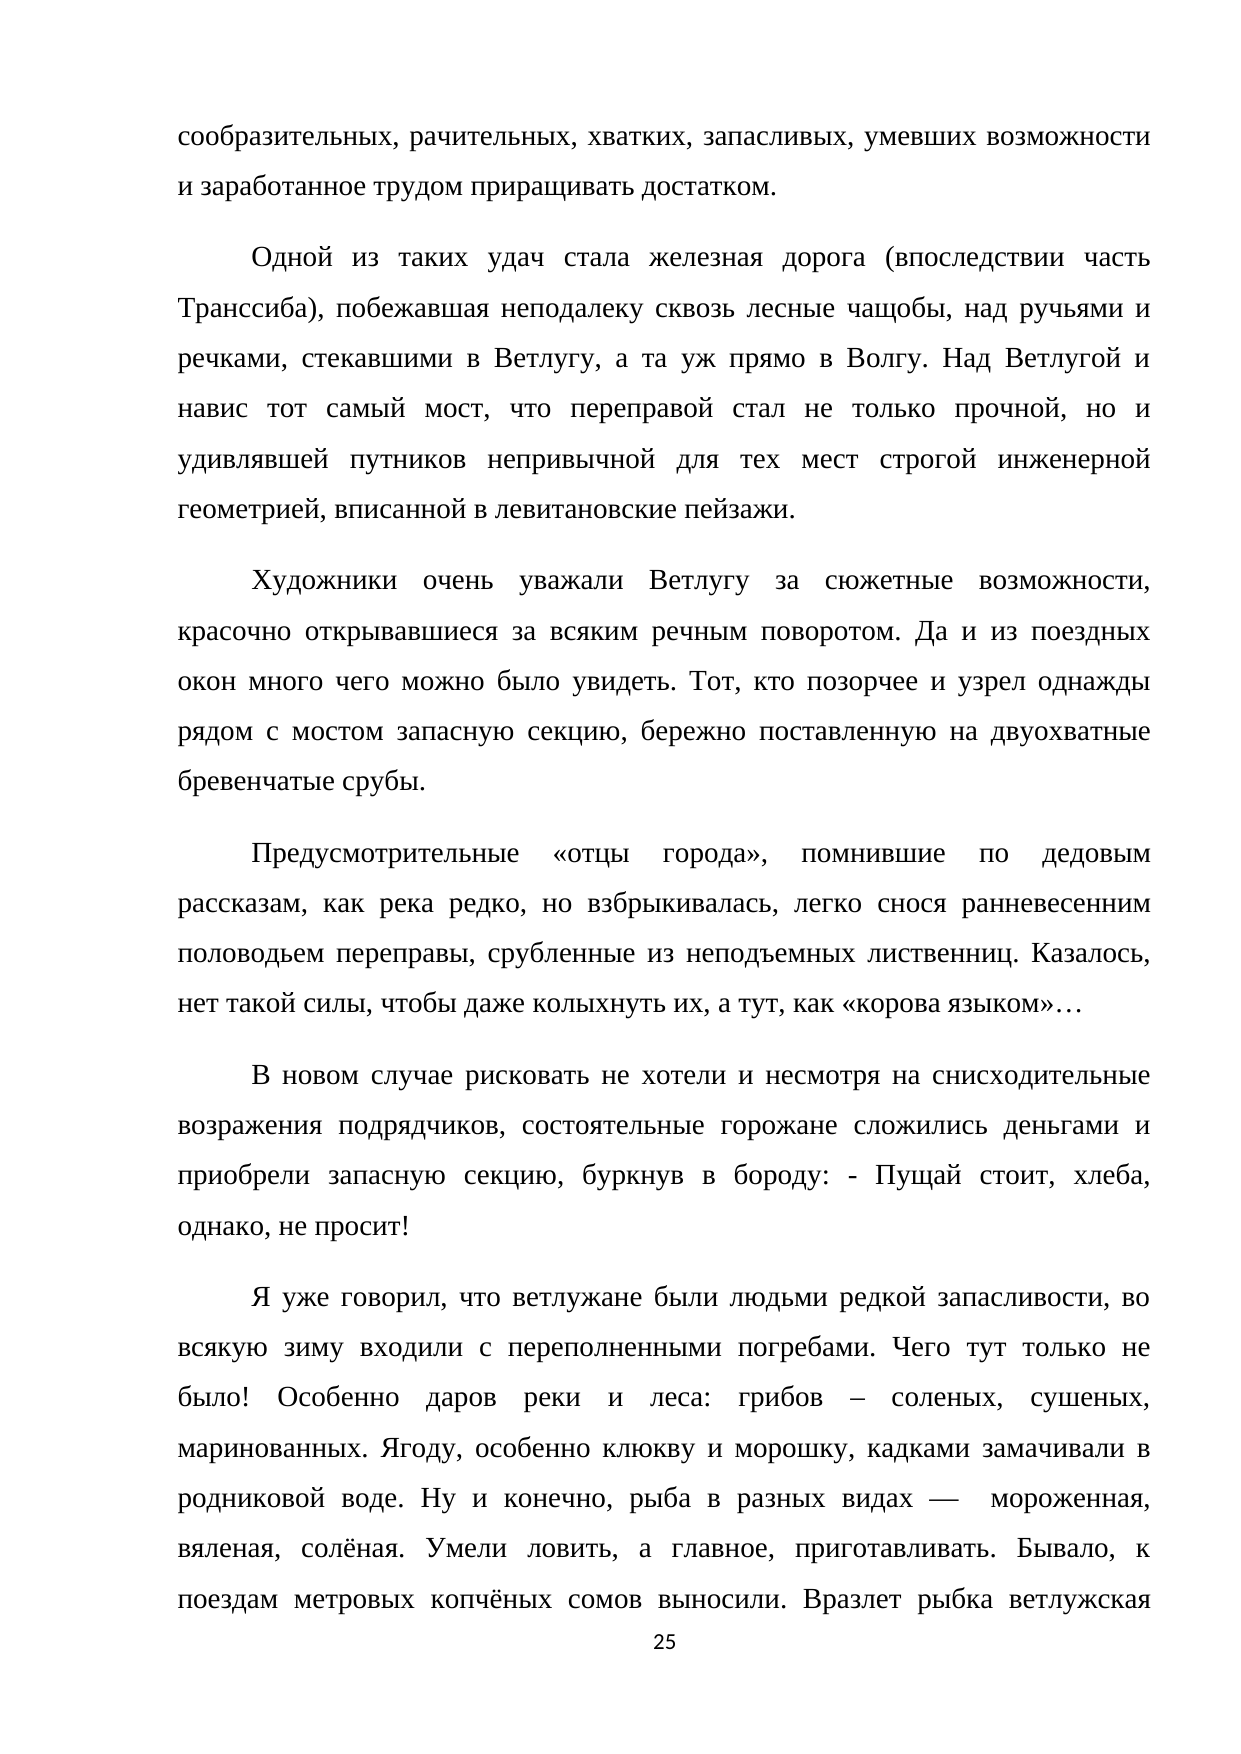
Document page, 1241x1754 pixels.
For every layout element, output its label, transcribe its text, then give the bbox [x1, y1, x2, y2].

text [177, 118, 1152, 202]
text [177, 1279, 1152, 1614]
text Художники очень уважали Ветлугу за сюжетные возможности, красочно открывавшиеся за всяким речным поворотом. Да и из поездных окон много чего можно было увидеть. Тот, кто позорчее и узрел однажды рядом с мостом запасную секцию, бережно поставленную на двуохватные бревенчатые срубы. [177, 562, 1152, 797]
text В новом случае рисковать не хотели и несмотря на снисходительные возражения подрядчиков, состоятельные горожане сложились деньгами и приобрели запасную секцию, буркнув в бороду: - Пущай стоит, хлеба, однако, не просит! [177, 1057, 1152, 1241]
text Предусмотрительные «отцы города», помнившие по дедовым рассказам, как река редко, но взбрыкивалась, легко снося ранневесенним половодьем переправы, срубленные из неподъемных лиственниц. Казалось, нет такой силы, чтобы даже колыхнуть их, а тут, как «корова языком»… [177, 835, 1152, 1019]
text Одной из таких удач стала железная дорога (впоследствии часть Транссиба), побежавшая неподалеку сквозь лесные чащобы, над ручьями и речками, стекавшими в Ветлугу, а та уж прямо в Волгу. Над Ветлугой и навис тот самый мост, что переправой стал не только прочной, но и удивлявшей путников непривычной для тех мест строгой инженерной геометрией, вписанной в левитановские пейзажи. [177, 239, 1152, 525]
